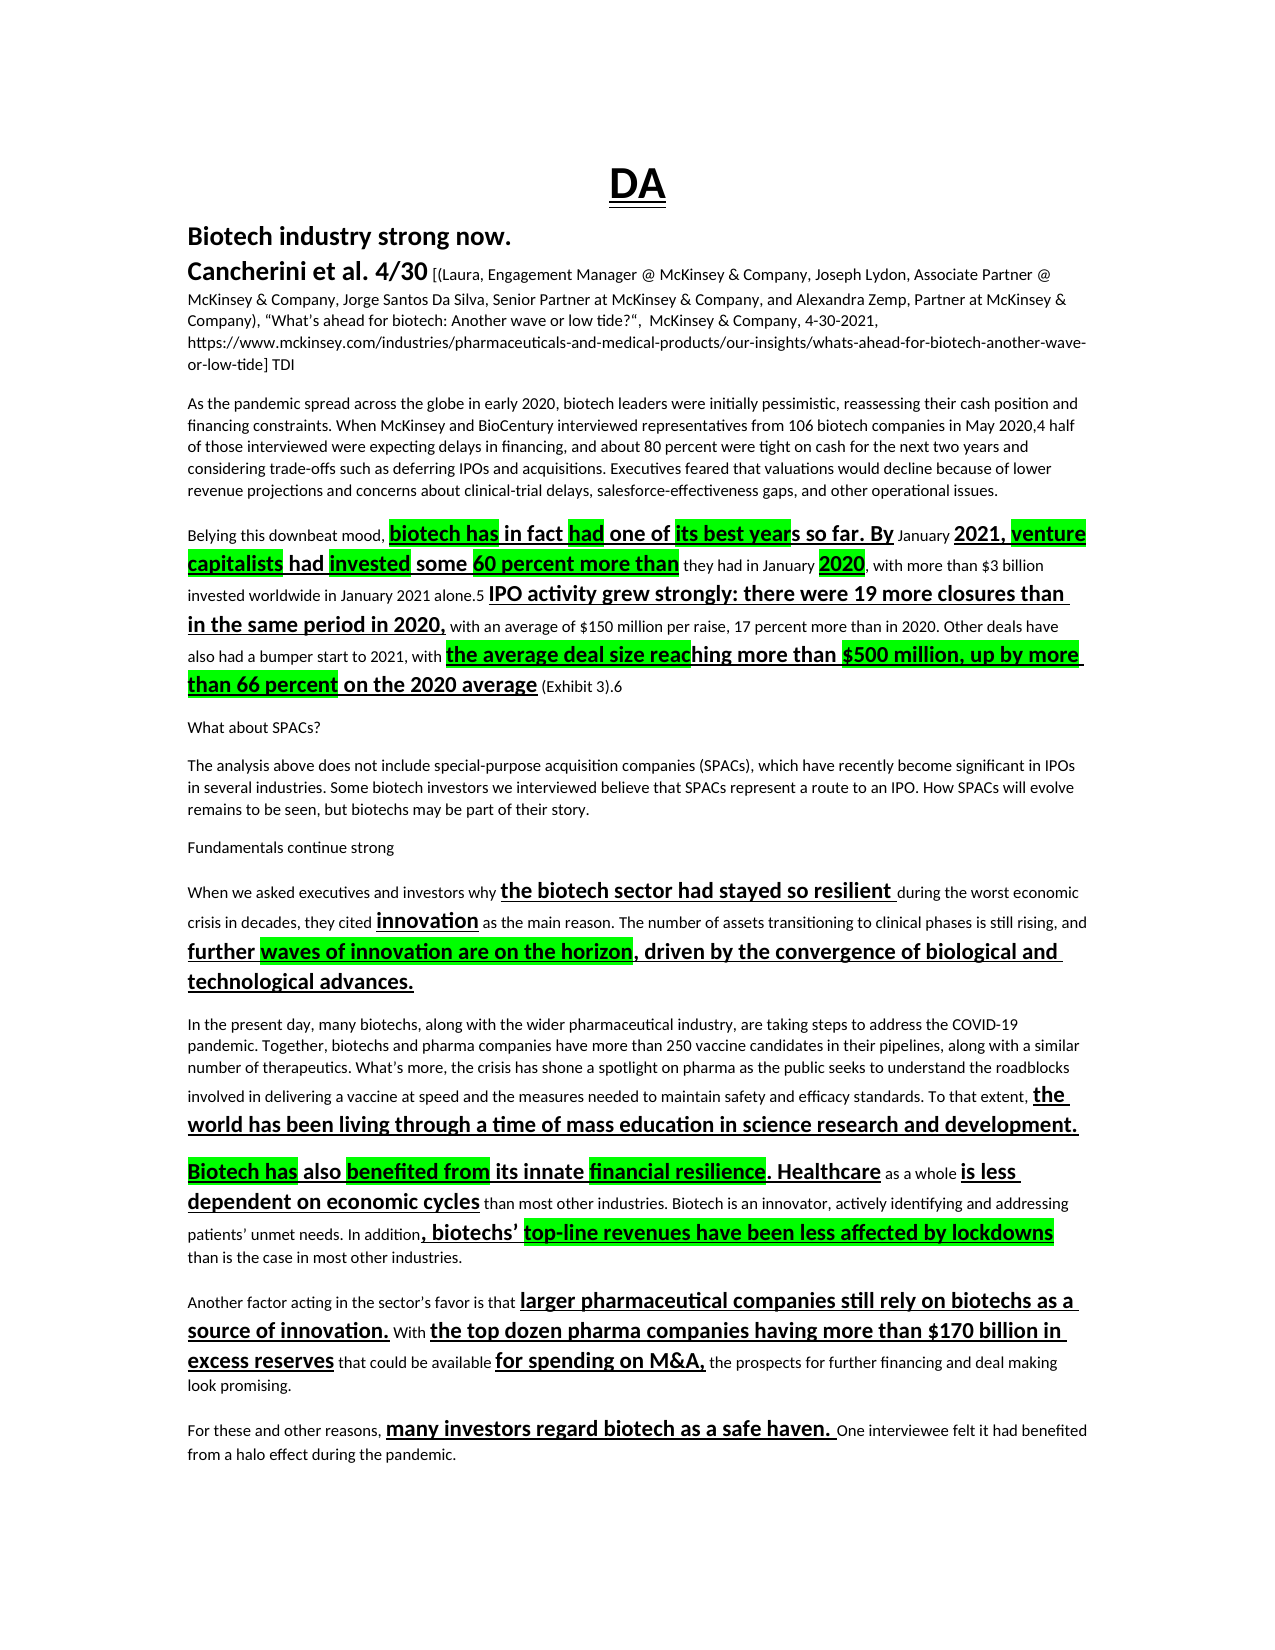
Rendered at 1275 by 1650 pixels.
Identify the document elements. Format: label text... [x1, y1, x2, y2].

text For these and other reasons, many investors regard biotech as a safe haven. One interviewee felt it had benefited from a halo effect during the pandemic. [187, 1414, 1087, 1464]
text Belying this downbeat mood, biotech has in fact had one of its best years so far. By January 2021, venture capitalists had invested some 60 percent more than they had in January 2020, with more than $3 billion invested worldwide in January 2021 alone.5 IPO activity grew strongly: there were 19 more closures than in the same period in 2020, with an average of $150 million per raise, 17 percent more than in 2020. Other deals have also had a bumper start to 2021, with the average deal size reaching more than $500 million, up by more than 66 percent on the 2020 average (Exhibit 3).6 [187, 519, 1087, 698]
text Another factor acting in the sector’s favor is that larger pharmaceutical companies still rely on biotechs as a source of innovation. With the top dozen pharma companies having more than $170 billion in excess reserves that could be available for spending on M&A, the prospects for further financing and deal making look promising. [187, 1286, 1087, 1396]
text Cancherini et al. 4/30 [(Laura, Engagement Manager @ McKinsey & Company, Joseph Lydon, Associate Partner @ McKinsey & Company, Jorge Santos Da Silva, Senior Partner at McKinsey & Company, and Alexandra Zemp, Partner at McKinsey & Company), “What’s ahead for biotech: Another wave or low tide?“, McKinsey & Company, 4-30-2021, https://www.mckinsey.com/industries/pharmaceuticals-and-medical-products/our-insights/whats-ahead-for-biotech-another-wave-or-low-tide] TDI [187, 254, 1087, 375]
text When we asked executives and investors why the biotech sector had stayed so resilient during the worst economic crisis in decades, they cited innovation as the main reason. The number of assets transitioning to clinical phases is still rising, and further waves of innovation are on the horizon, driven by the convergence of biological and technological advances. [187, 876, 1087, 995]
text What about SPACs? [187, 717, 1087, 737]
subtitle DA [187, 154, 1087, 210]
text In the present day, many biotechs, along with the wider pharmaceutical industry, are taking steps to address the COVID-19 pandemic. Together, biotechs and pharma companies have more than 250 vaccine candidates in their pipelines, along with a similar number of therapeutics. What’s more, the crisis has shone a spotlight on pharma as the public seeks to understand the roadblocks involved in delivering a vaccine at speed and the measures needed to maintain safety and efficacy standards. To that extent, the world has been living through a time of mass education in science research and development. [187, 1014, 1087, 1138]
text The analysis above does not include special-purpose acquisition companies (SPACs), which have recently become significant in IPOs in several industries. Some biotech investors we interviewed believe that SPACs represent a route to an IPO. How SPACs will evolve remains to be seen, but biotechs may be part of their story. [187, 756, 1087, 819]
text Fundamentals continue strong [187, 838, 1087, 858]
text Biotech has also benefited from its innate financial resilience. Healthcare as a whole is less dependent on economic cycles than most other industries. Biotech is an innovator, actively identifying and addressing patients’ unmet needs. In addition, biotechs’ top-line revenues have been less affected by lockdowns than is the case in most other industries. [187, 1157, 1087, 1267]
text As the pandemic spread across the globe in early 2020, biotech leaders were initially pessimistic, reassessing their cash position and financing constraints. When McKinsey and BioCentury interviewed representatives from 106 biotech companies in May 2020,4 half of those interviewed were expecting delays in financing, and about 80 percent were tight on cash for the next two years and considering trade-offs such as deferring IPOs and acquisitions. Executives feared that valuations would decline because of lower revenue projections and concerns about clinical-trial delays, salesforce-effectiveness gaps, and other operational issues. [187, 393, 1087, 501]
subtitle Biotech industry strong now. [187, 219, 1087, 252]
